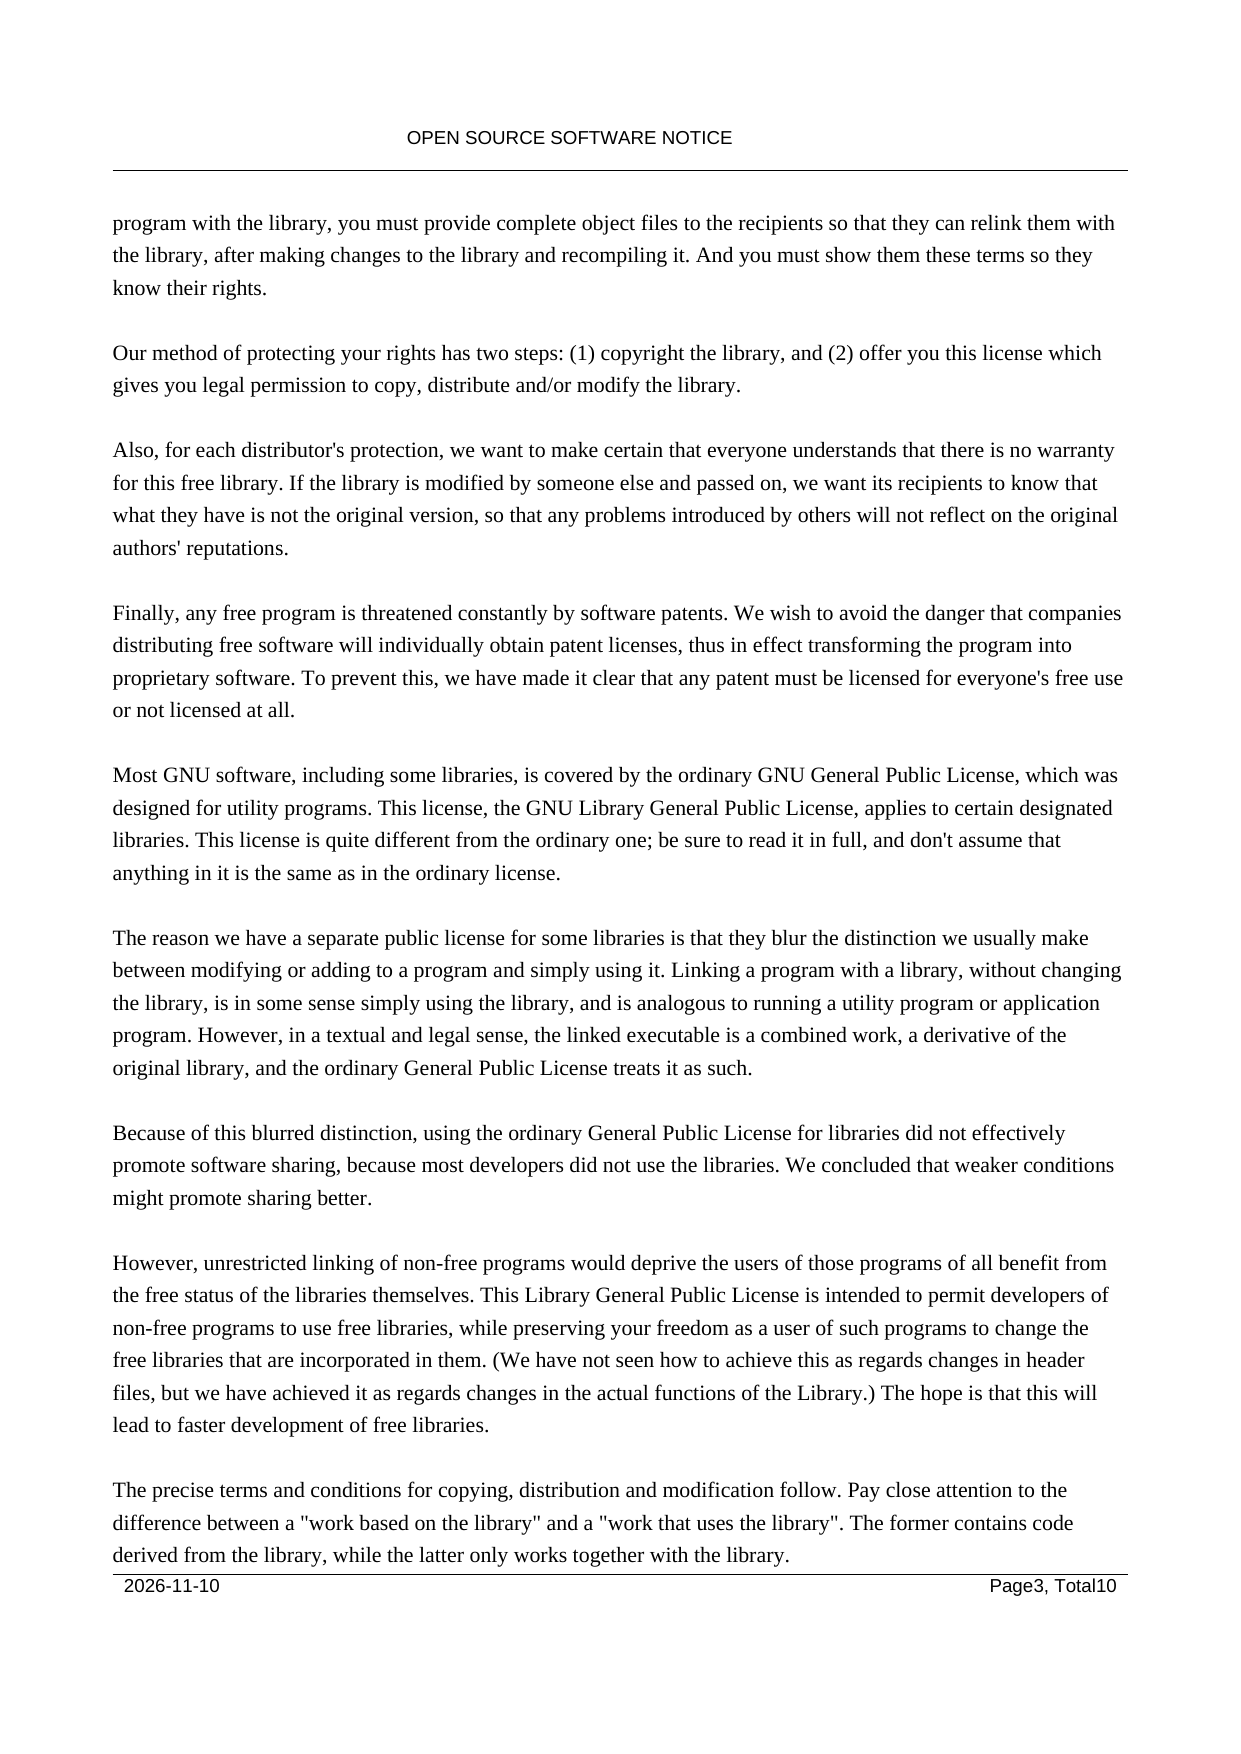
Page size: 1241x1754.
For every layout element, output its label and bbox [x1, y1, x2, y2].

text [112, 206, 1128, 1571]
